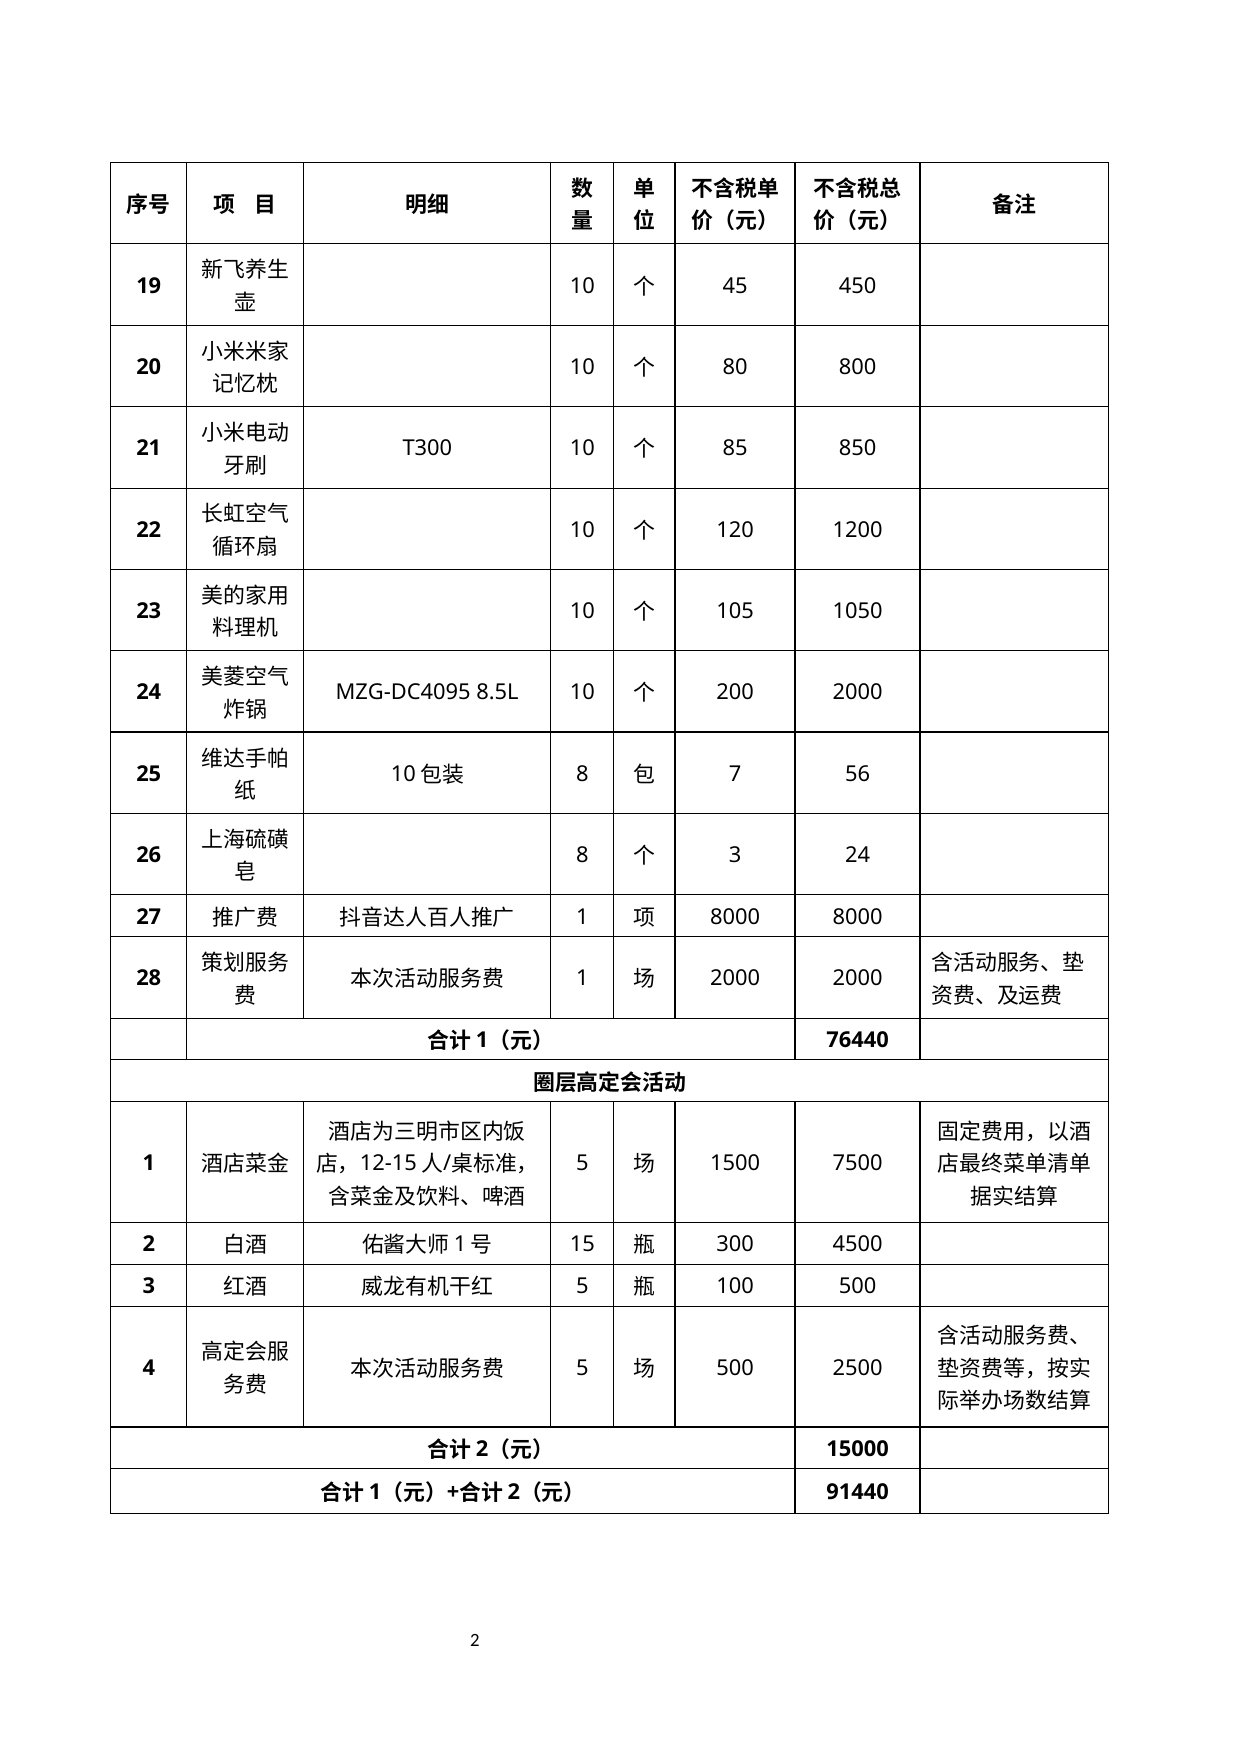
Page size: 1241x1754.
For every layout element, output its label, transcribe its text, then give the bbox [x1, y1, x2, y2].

table_header 备注 [921, 163, 1108, 243]
table_cell 上海硫磺皂 [187, 814, 303, 894]
table_cell 瓶 [614, 1265, 674, 1306]
table_cell [921, 895, 1108, 936]
table_cell [921, 1428, 1108, 1468]
table_cell [304, 244, 550, 325]
table_cell 本次活动服务费 [304, 1307, 550, 1426]
table_cell 91440 [796, 1469, 919, 1512]
table_cell 推广费 [187, 895, 303, 936]
table_cell 10 [551, 244, 613, 325]
table_cell 威龙有机干红 [304, 1265, 550, 1306]
table_cell 105 [676, 570, 794, 650]
table_cell 项 [614, 895, 674, 936]
table_cell 19 [111, 244, 186, 325]
table_cell 酒店菜金 [187, 1102, 303, 1222]
table_header 明细 [304, 163, 550, 243]
table_cell 场 [614, 937, 674, 1017]
table_cell 策划服务费 [187, 937, 303, 1017]
table_cell 56 [796, 733, 919, 813]
table_cell [111, 1019, 186, 1059]
table_cell 10包装 [304, 733, 550, 813]
table_cell 2500 [796, 1307, 919, 1426]
table_cell [921, 489, 1108, 569]
table_cell [304, 814, 550, 894]
table_cell [921, 814, 1108, 894]
table_cell 10 [551, 326, 613, 406]
table_cell 300 [676, 1223, 794, 1264]
table_cell [921, 244, 1108, 325]
table_cell 个 [614, 407, 674, 487]
table_cell 新飞养生壶 [187, 244, 303, 325]
table_cell 800 [796, 326, 919, 406]
table_cell 小米米家记忆枕 [187, 326, 303, 406]
table_header 不含税单价（元） [676, 163, 794, 243]
table_header 序号 [111, 163, 186, 243]
table_cell 长虹空气循环扇 [187, 489, 303, 569]
table_cell 1 [111, 1102, 186, 1222]
table_cell 10 [551, 407, 613, 487]
table_cell [921, 1019, 1108, 1059]
table_cell 个 [614, 814, 674, 894]
table_cell 120 [676, 489, 794, 569]
table_cell 45 [676, 244, 794, 325]
table_cell 200 [676, 651, 794, 731]
table_cell 1 [551, 937, 613, 1017]
table_cell 瓶 [614, 1223, 674, 1264]
table_cell 15 [551, 1223, 613, 1264]
table_cell 合计1（元）+合计2（元） [111, 1469, 794, 1512]
table_cell 5 [551, 1102, 613, 1222]
table_cell 1500 [676, 1102, 794, 1222]
table_cell 佑酱大师1号 [304, 1223, 550, 1264]
table_cell 红酒 [187, 1265, 303, 1306]
table_cell 1050 [796, 570, 919, 650]
table_cell [921, 651, 1108, 731]
table_cell [921, 733, 1108, 813]
table_cell [304, 570, 550, 650]
table_cell 8000 [676, 895, 794, 936]
table_cell 26 [111, 814, 186, 894]
table_cell 85 [676, 407, 794, 487]
table_cell [921, 1223, 1108, 1264]
table_cell 20 [111, 326, 186, 406]
table_cell 3 [111, 1265, 186, 1306]
table_cell 24 [111, 651, 186, 731]
table_cell 7 [676, 733, 794, 813]
table_cell 7500 [796, 1102, 919, 1222]
table_cell 4 [111, 1307, 186, 1426]
table_cell 小米电动牙刷 [187, 407, 303, 487]
table_header 数量 [551, 163, 613, 243]
table_cell 2000 [796, 651, 919, 731]
table_header 项 目 [187, 163, 303, 243]
table_cell 28 [111, 937, 186, 1017]
table_cell 80 [676, 326, 794, 406]
table_cell 含活动服务费、垫资费等，按实际举办场数结算 [921, 1307, 1108, 1426]
table_cell 合计1（元） [187, 1019, 794, 1059]
table_cell 10 [551, 570, 613, 650]
table_cell 1200 [796, 489, 919, 569]
table_cell [921, 1469, 1108, 1512]
table_cell 个 [614, 570, 674, 650]
table_cell 固定费用，以酒店最终菜单清单据实结算 [921, 1102, 1108, 1222]
table_cell 24 [796, 814, 919, 894]
table_cell 2000 [676, 937, 794, 1017]
table_cell 个 [614, 244, 674, 325]
table_cell 高定会服务费 [187, 1307, 303, 1426]
table_cell 美的家用料理机 [187, 570, 303, 650]
table_cell 8000 [796, 895, 919, 936]
table_cell 22 [111, 489, 186, 569]
table_cell MZG-DC4095 8.5L [304, 651, 550, 731]
table_cell T300 [304, 407, 550, 487]
table_cell 5 [551, 1265, 613, 1306]
table_cell 21 [111, 407, 186, 487]
table_cell [111, 1428, 186, 1468]
table_cell 8 [551, 814, 613, 894]
table_cell 850 [796, 407, 919, 487]
table_cell 抖音达人百人推广 [304, 895, 550, 936]
table_cell 25 [111, 733, 186, 813]
table_cell 76440 [796, 1019, 919, 1059]
table_cell 4500 [796, 1223, 919, 1264]
table_cell 个 [614, 326, 674, 406]
table_cell 白酒 [187, 1223, 303, 1264]
table_cell 合计2（元） [186, 1428, 794, 1468]
table_cell 100 [676, 1265, 794, 1306]
table_cell [304, 489, 550, 569]
table_cell 本次活动服务费 [304, 937, 550, 1017]
table_header 单位 [614, 163, 674, 243]
table_cell 2000 [796, 937, 919, 1017]
table_cell 1 [551, 895, 613, 936]
table_cell 27 [111, 895, 186, 936]
table_cell 8 [551, 733, 613, 813]
table_cell 场 [614, 1102, 674, 1222]
table_cell 450 [796, 244, 919, 325]
table_header 不含税总价（元） [796, 163, 919, 243]
table_cell [921, 326, 1108, 406]
table_cell 圈层高定会活动 [111, 1060, 1108, 1101]
table_cell 5 [551, 1307, 613, 1426]
table_cell 3 [676, 814, 794, 894]
table_cell 15000 [796, 1428, 919, 1468]
table_cell 包 [614, 733, 674, 813]
table_cell [921, 570, 1108, 650]
table_cell 维达手帕纸 [187, 733, 303, 813]
table_cell 场 [614, 1307, 674, 1426]
table_cell [921, 1265, 1108, 1306]
table_cell 酒店为三明市区内饭店，12-15人/桌标准，含菜金及饮料、啤酒 [304, 1102, 550, 1222]
table_cell 23 [111, 570, 186, 650]
table_cell 含活动服务、垫资费、及运费 [921, 937, 1108, 1017]
table_cell 500 [796, 1265, 919, 1306]
table_cell [921, 407, 1108, 487]
table_cell 10 [551, 651, 613, 731]
table_cell 2 [111, 1223, 186, 1264]
table_cell 个 [614, 489, 674, 569]
table_cell 美菱空气炸锅 [187, 651, 303, 731]
table_cell [304, 326, 550, 406]
table_cell 500 [676, 1307, 794, 1426]
table_cell 个 [614, 651, 674, 731]
table_cell 10 [551, 489, 613, 569]
